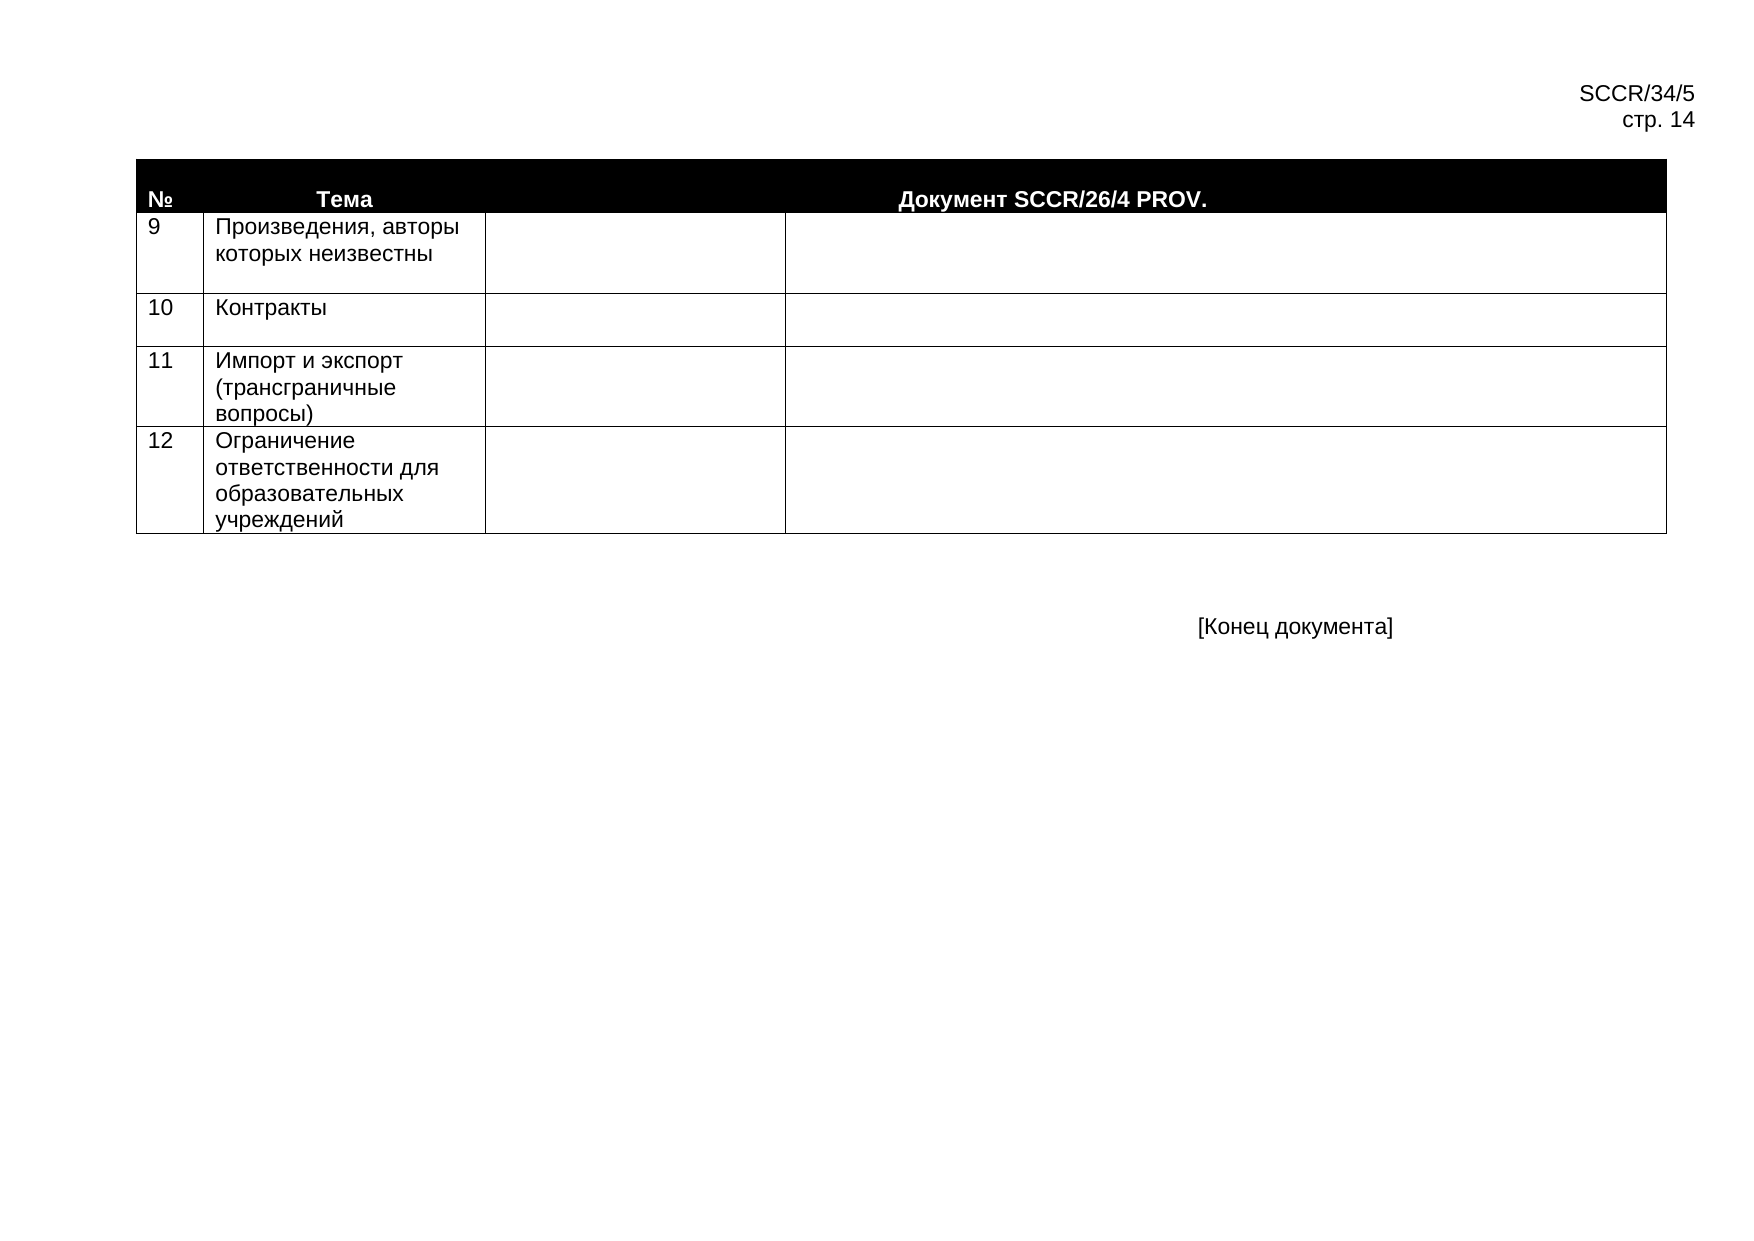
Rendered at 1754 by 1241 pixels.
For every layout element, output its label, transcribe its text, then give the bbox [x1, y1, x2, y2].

table_cell Ограничение ответственности для образовательных учреждений [204, 427, 485, 533]
table_cell [786, 294, 1666, 346]
text [Конец документа] [1198, 613, 1695, 639]
table_cell Произведения, авторы которых неизвестны [204, 213, 485, 292]
table_cell 12 [137, 427, 203, 533]
table_cell [486, 347, 785, 426]
table_cell [486, 213, 785, 292]
table_cell 9 [137, 213, 203, 292]
table_cell 10 [137, 294, 203, 346]
table_cell [486, 427, 785, 533]
table_cell [486, 294, 785, 346]
table_cell [786, 427, 1666, 533]
table_cell 11 [137, 347, 203, 426]
table_cell Импорт и экспорт (трансграничные вопросы) [204, 347, 485, 426]
table_cell [786, 347, 1666, 426]
table_header Тема [204, 160, 485, 212]
table_header Документ SCCR/26/4 PROV. [486, 160, 1666, 212]
table_cell [786, 213, 1666, 292]
table_header № [137, 160, 203, 212]
table_cell Контракты [204, 294, 485, 346]
